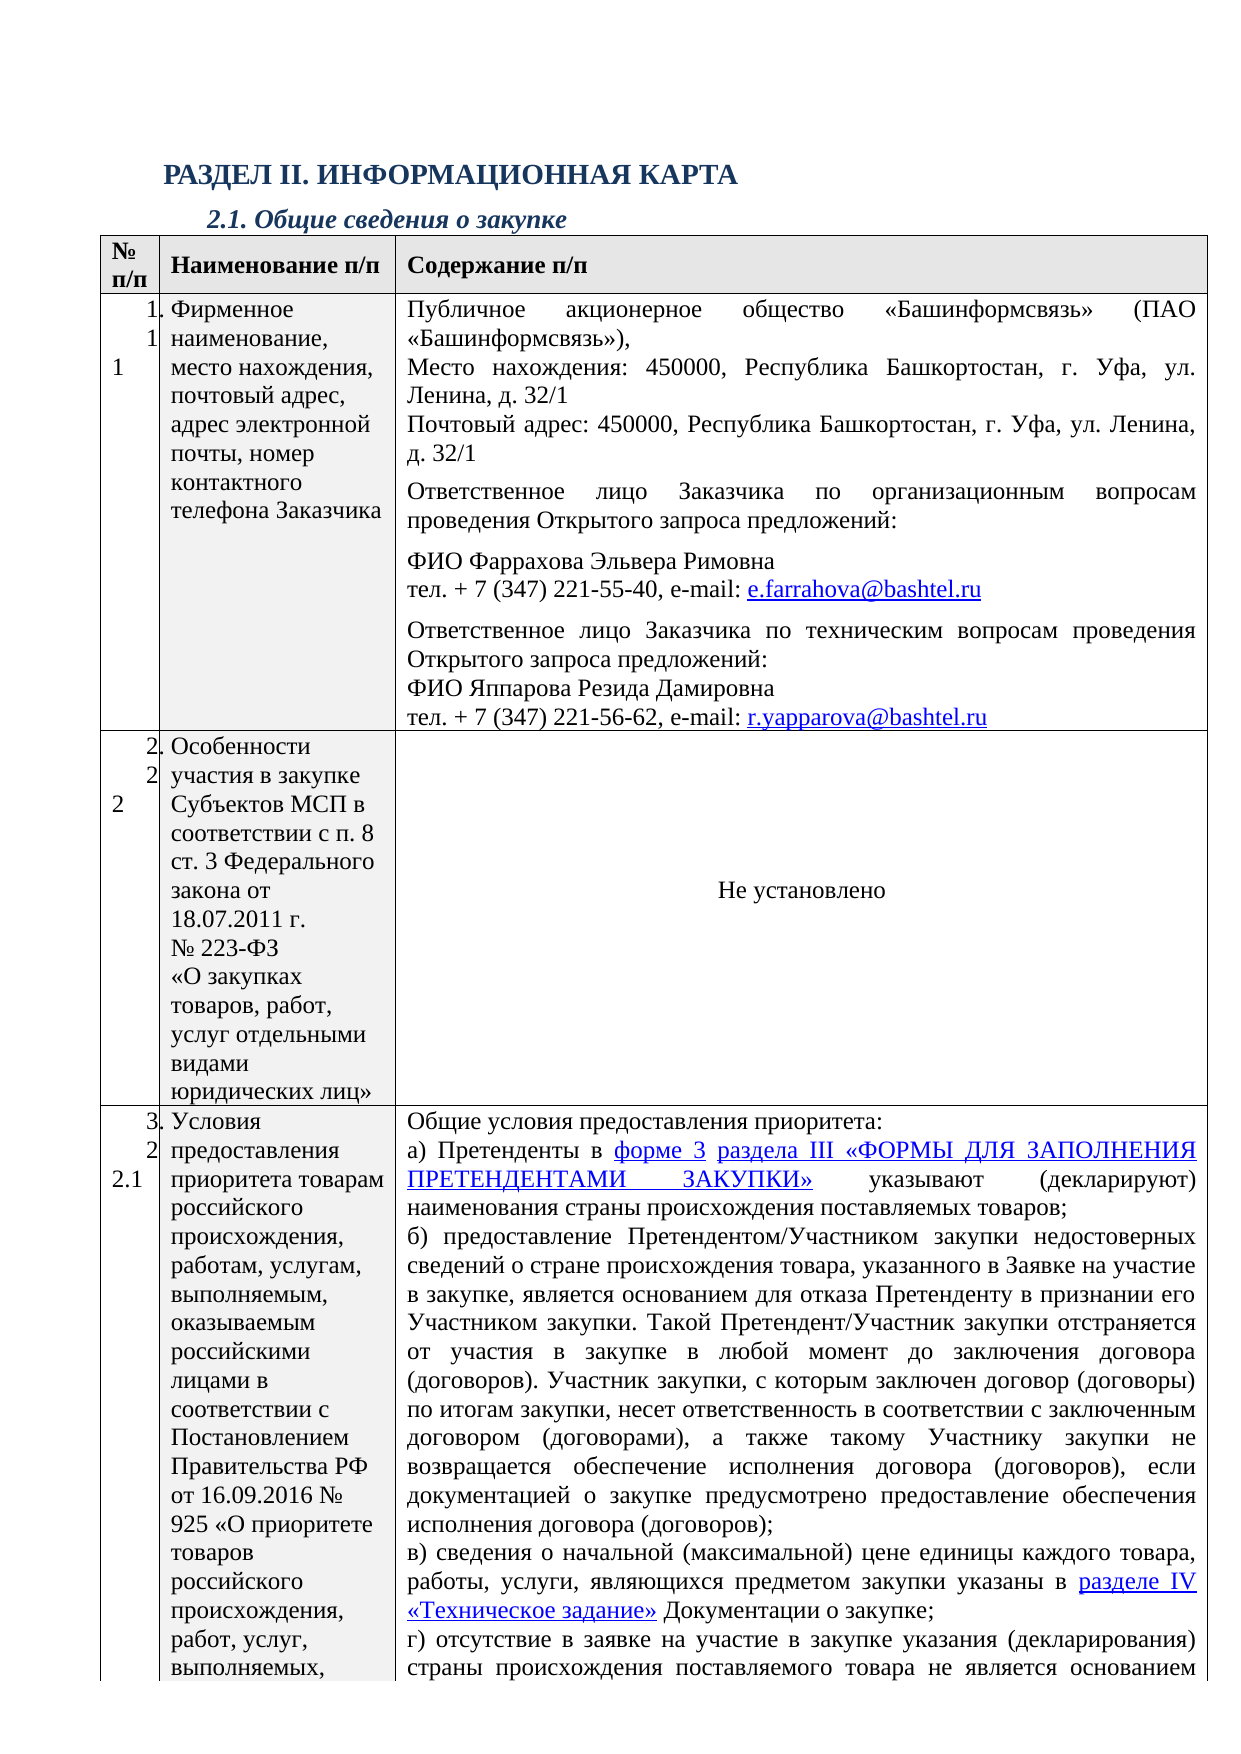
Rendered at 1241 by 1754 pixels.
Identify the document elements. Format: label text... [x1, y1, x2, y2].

table_header Наименование п/п [160, 236, 395, 293]
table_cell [396, 1106, 1207, 1681]
table_cell Фирменное наименование, место нахождения, почтовый адрес, адрес электронной почты, номер контактного телефона Заказчика [160, 294, 395, 730]
text РАЗДЕЛ II. ИНФОРМАЦИОННАЯ КАРТА [163, 157, 1181, 191]
text 2.1. Общие сведения о закупке [207, 203, 1181, 235]
table_cell 2 2 [101, 731, 159, 1105]
table_cell 1 1 [101, 294, 159, 730]
table_cell Особенности участия в закупке Субъектов МСП в соответствии с п. 8 ст. 3 Федерального закона от 18.07.2011 г. № 223-ФЗ «О закупках товаров, работ, услуг отдельными видами юридических лиц» [160, 731, 395, 1105]
table_header № п/п [101, 236, 159, 293]
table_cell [160, 1106, 395, 1681]
table_cell Публичное акционерное общество «Башинформсвязь» (ПАО «Башинформсвязь»), Место нахождения: 450000, Республика Башкортостан, г. Уфа, ул. Ленина, д. 32/1 Почтовый адрес: 450000, Республика Башкортостан, г. Уфа, ул. Ленина, д. 32/1 Ответственное лицо Заказчика по организационным вопросам проведения Открытого запроса предложений: ФИО Фаррахова Эльвера Римовна тел. + 7 (347) 221-55-40, e-mail: e.farrahova@bashtel.ru Ответственное лицо Заказчика по техническим вопросам проведения Открытого запроса предложений: ФИО Яппарова Резида Дамировна тел. + 7 (347) 221-56-62, e-mail: r.yapparova@bashtel.ru [396, 294, 1207, 730]
table_cell Не установлено [396, 731, 1207, 1105]
table_header Содержание п/п [396, 236, 1207, 293]
table_cell 2 2.1 [101, 1106, 159, 1681]
